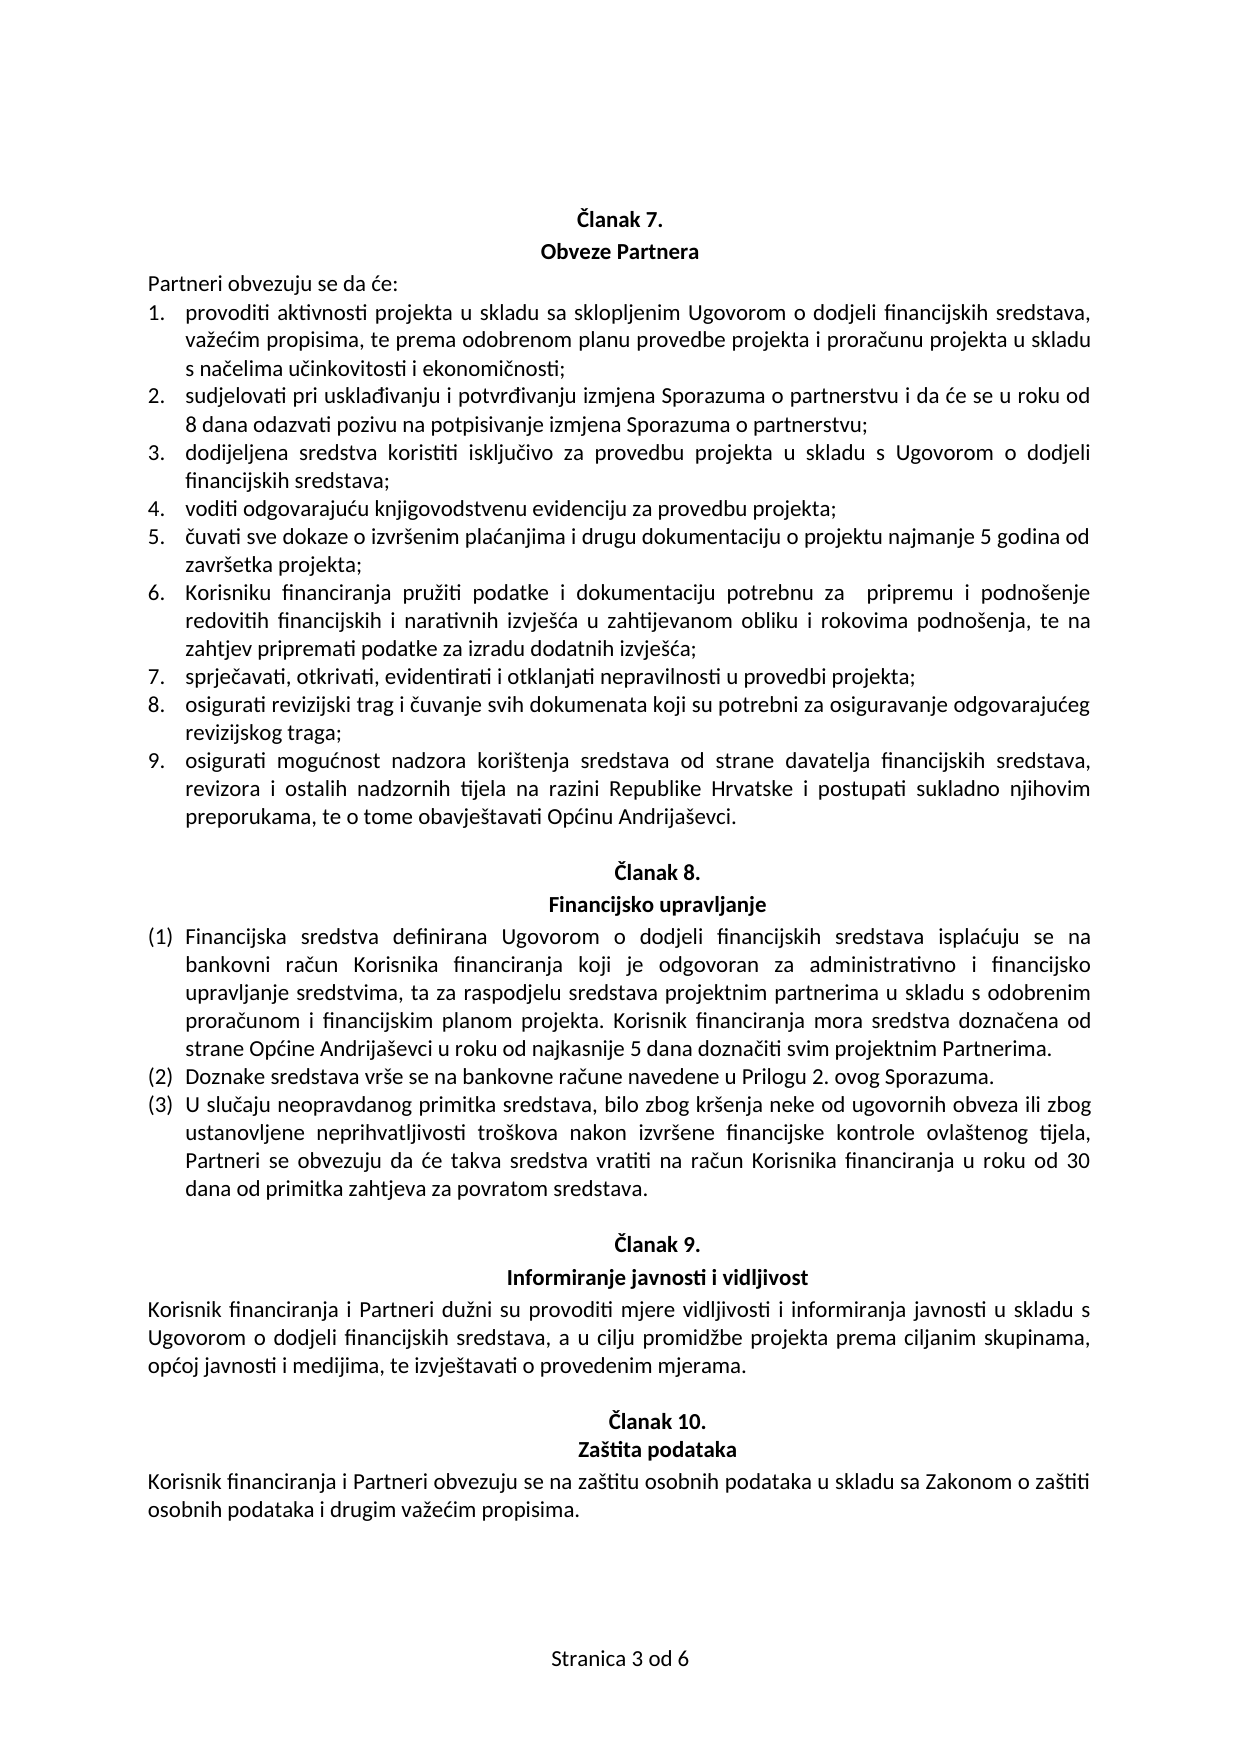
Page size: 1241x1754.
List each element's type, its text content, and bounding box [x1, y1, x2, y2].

list U slučaju neopravdanog primitka sredstava, bilo zbog kršenja neke od ugovornih obveza ili zbog ustanovljene neprihvatljivosti troškova nakon izvršene financijske kontrole ovlaštenog tijela, Partneri se obvezuju da će takva sredstva vratiti na račun Korisnika financiranja u roku od 30 dana od primitka zahtjeva za povratom sredstava. [148, 1091, 1092, 1203]
list Financijsko upravljanje [223, 890, 1092, 918]
list Korisnik financiranja i Partneri dužni su provoditi mjere vidljivosti i informiranja javnosti u skladu s Ugovorom o dodjeli financijskih sredstava, a u cilju promidžbe projekta prema ciljanim skupinama, općoj javnosti i medijima, te izvještavati o provedenim mjerama. [148, 1295, 1092, 1379]
text Obveze Partnera [148, 237, 1092, 265]
list Članak 10. [223, 1407, 1092, 1435]
list čuvati sve dokaze o izvršenim plaćanjima i drugu dokumentaciju o projektu najmanje 5 godina od završetka projekta; [148, 522, 1092, 578]
list osigurati revizijski trag i čuvanje svih dokumenata koji su potrebni za osiguravanje odgovarajućeg revizijskog traga; [148, 690, 1092, 746]
list provoditi aktivnosti projekta u skladu sa sklopljenim Ugovorom o dodjeli financijskih sredstava, važećim propisima, te prema odobrenom planu provedbe projekta i proračunu projekta u skladu s načelima učinkovitosti i ekonomičnosti; [148, 298, 1092, 382]
list osigurati mogućnost nadzora korištenja sredstava od strane davatelja financijskih sredstava, revizora i ostalih nadzornih tijela na razini Republike Hrvatske i postupati sukladno njihovim preporukama, te o tome obavještavati Općinu Andrijaševci. [148, 746, 1092, 830]
list dodijeljena sredstva koristiti isključivo za provedbu projekta u skladu s Ugovorom o dodjeli financijskih sredstava; [148, 438, 1092, 494]
list Zaštita podataka [223, 1435, 1092, 1463]
list sudjelovati pri usklađivanju i potvrđivanju izmjena Sporazuma o partnerstvu i da će se u roku od 8 dana odazvati pozivu na potpisivanje izmjena Sporazuma o partnerstvu; [148, 382, 1092, 438]
list Informiranje javnosti i vidljivost [223, 1263, 1092, 1291]
list Partneri obvezuju se da će: [148, 269, 1092, 298]
list voditi odgovarajuću knjigovodstvenu evidenciju za provedbu projekta; [148, 494, 1092, 522]
list Članak 9. [223, 1231, 1092, 1259]
list sprječavati, otkrivati, evidentirati i otklanjati nepravilnosti u provedbi projekta; [148, 662, 1092, 690]
text Članak 7. [148, 205, 1092, 233]
list Članak 8. [223, 858, 1092, 886]
list Korisnik financiranja i Partneri obvezuju se na zaštitu osobnih podataka u skladu sa Zakonom o zaštiti osobnih podataka i drugim važećim propisima. [148, 1467, 1092, 1523]
list Doznake sredstava vrše se na bankovne račune navedene u Prilogu 2. ovog Sporazuma. [148, 1062, 1092, 1091]
list Korisniku financiranja pružiti podatke i dokumentaciju potrebnu za pripremu i podnošenje redovitih financijskih i narativnih izvješća u zahtijevanom obliku i rokovima podnošenja, te na zahtjev pripremati podatke za izradu dodatnih izvješća; [148, 578, 1092, 662]
list Financijska sredstva definirana Ugovorom o dodjeli financijskih sredstava isplaćuju se na bankovni račun Korisnika financiranja koji je odgovoran za administrativno i financijsko upravljanje sredstvima, ta za raspodjelu sredstava projektnim partnerima u skladu s odobrenim proračunom i financijskim planom projekta. Korisnik financiranja mora sredstva doznačena od strane Općine Andrijaševci u roku od najkasnije 5 dana doznačiti svim projektnim Partnerima. [148, 922, 1092, 1062]
